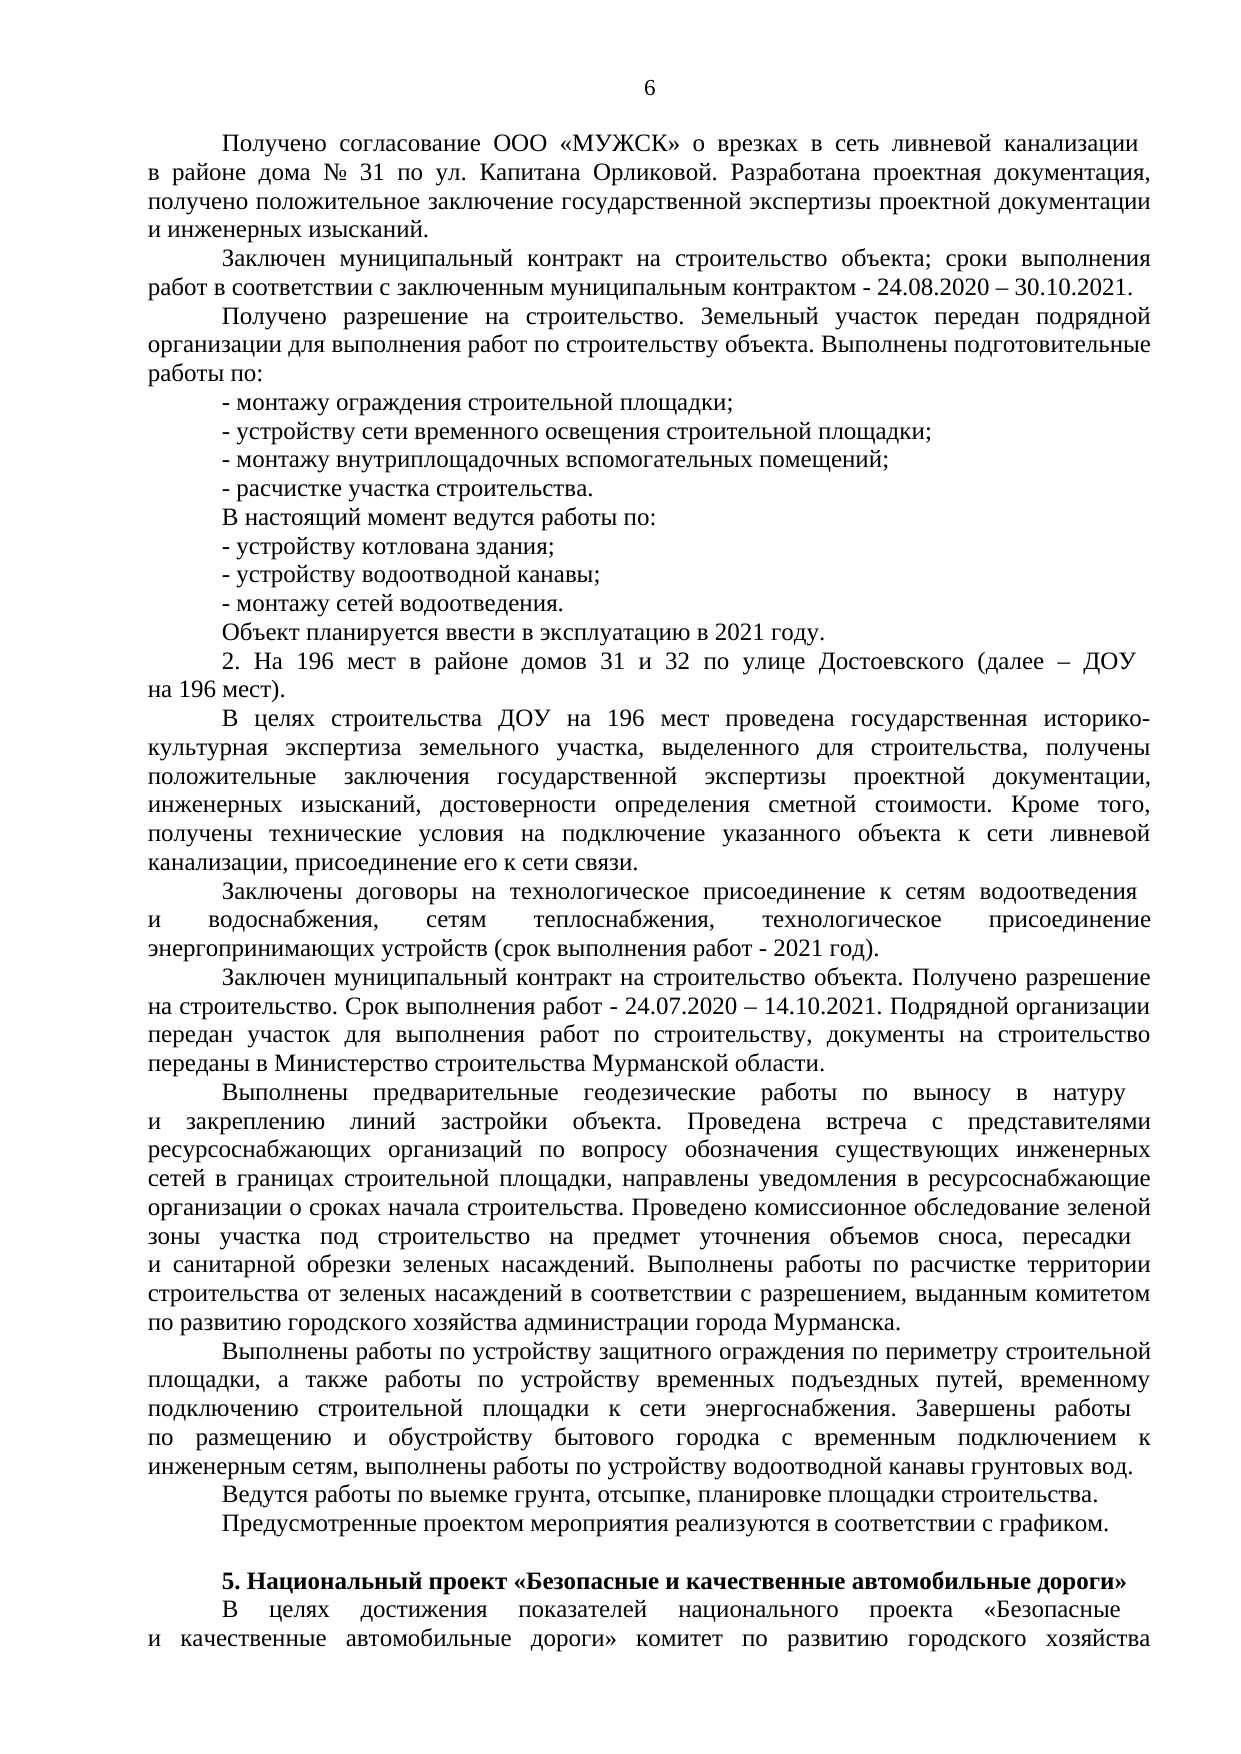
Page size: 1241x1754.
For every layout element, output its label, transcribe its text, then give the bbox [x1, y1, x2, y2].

text 5. Национальный проект «Безопасные и качественные автомобильные дороги» [148, 1566, 1152, 1594]
text Выполнены работы по устройству защитного ограждения по периметру строительной площадки, а также работы по устройству временных подъездных путей, временному подключению строительной площадки к сети энергоснабжения. Завершены работы по размещению и обустройству бытового городка с временным подключением к инженерным сетям, выполнены работы по устройству водоотводной канавы грунтовых вод. [148, 1336, 1152, 1479]
text - расчистке участка строительства. [148, 473, 1152, 502]
text Получено согласование ООО «МУЖСК» о врезках в сеть ливневой канализации в районе дома № 31 по ул. Капитана Орликовой. Разработана проектная документация, получено положительное заключение государственной экспертизы проектной документации и инженерных изысканий. [148, 128, 1152, 243]
text - монтажу сетей водоотведения. [148, 588, 1152, 617]
text Заключен муниципальный контракт на строительство объекта. Получено разрешение на строительство. Срок выполнения работ - 24.07.2020 – 14.10.2021. Подрядной организации передан участок для выполнения работ по строительству, документы на строительство переданы в Министерство строительства Мурманской области. [148, 962, 1152, 1077]
text В настоящий момент ведутся работы по: [148, 502, 1152, 531]
text - устройству котлована здания; [148, 531, 1152, 559]
text Объект планируется ввести в эксплуатацию в 2021 году. [148, 617, 1152, 646]
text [148, 1594, 1152, 1652]
text - монтажу внутриплощадочных вспомогательных помещений; [148, 444, 1152, 473]
text В целях строительства ДОУ на 196 мест проведена государственная историко-культурная экспертиза земельного участка, выделенного для строительства, получены положительные заключения государственной экспертизы проектной документации, инженерных изысканий, достоверности определения сметной стоимости. Кроме того, получены технические условия на подключение указанного объекта к сети ливневой канализации, присоединение его к сети связи. [148, 703, 1152, 876]
text Ведутся работы по выемке грунта, отсыпке, планировке площадки строительства. [148, 1479, 1152, 1508]
text 2. На 196 мест в районе домов 31 и 32 по улице Достоевского (далее – ДОУ на 196 мест). [148, 646, 1152, 703]
text - устройству водоотводной канавы; [148, 559, 1152, 588]
text Получено разрешение на строительство. Земельный участок передан подрядной организации для выполнения работ по строительству объекта. Выполнены подготовительные работы по: [148, 301, 1152, 387]
text Выполнены предварительные геодезические работы по выносу в натуру и закреплению линий застройки объекта. Проведена встреча с представителями ресурсоснабжающих организаций по вопросу обозначения существующих инженерных сетей в границах строительной площадки, направлены уведомления в ресурсоснабжающие организации о сроках начала строительства. Проведено комиссионное обследование зеленой зоны участка под строительство на предмет уточнения объемов сноса, пересадки и санитарной обрезки зеленых насаждений. Выполнены работы по расчистке территории строительства от зеленых насаждений в соответствии с разрешением, выданным комитетом по развитию городского хозяйства администрации города Мурманска. [148, 1077, 1152, 1336]
text Заключен муниципальный контракт на строительство объекта; сроки выполнения работ в соответствии с заключенным муниципальным контрактом - 24.08.2020 – 30.10.2021. [148, 243, 1152, 301]
text - монтажу ограждения строительной площадки; [148, 387, 1152, 416]
text Заключены договоры на технологическое присоединение к сетям водоотведения и водоснабжения, сетям теплоснабжения, технологическое присоединение энергопринимающих устройств (срок выполнения работ - 2021 год). [148, 876, 1152, 962]
text Предусмотренные проектом мероприятия реализуются в соответствии с графиком. [148, 1508, 1152, 1537]
text - устройству сети временного освещения строительной площадки; [148, 416, 1152, 444]
